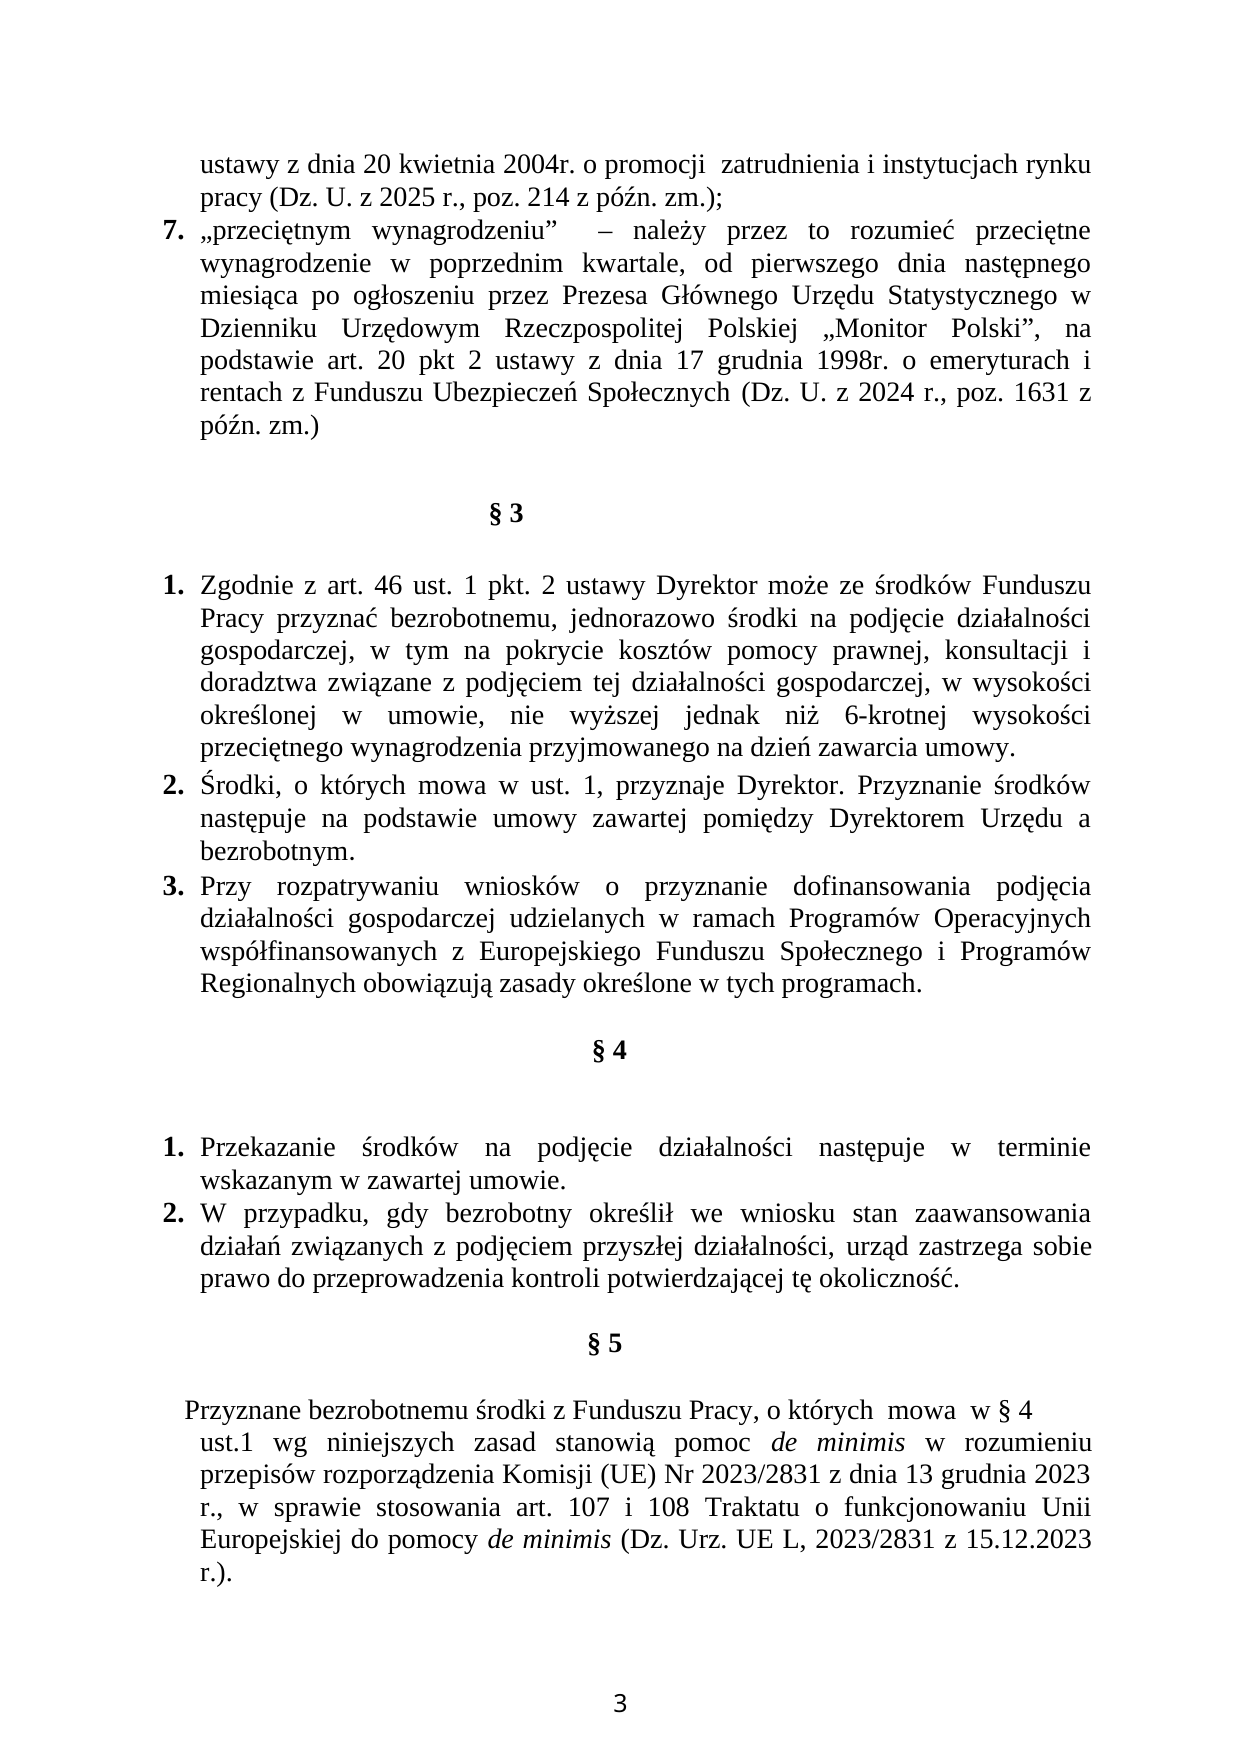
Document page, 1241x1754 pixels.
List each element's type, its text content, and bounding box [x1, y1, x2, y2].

list Środki, o których mowa w ust. 1, przyznaje Dyrektor. Przyznanie środków następuje na podstawie umowy zawartej pomiędzy Dyrektorem Urzędu a bezrobotnym. [162, 767, 1093, 868]
list Przekazanie środków na podjęcie działalności następuje w terminie wskazanym w zawartej umowie. [162, 1129, 1093, 1196]
list Zgodnie z art. 46 ust. 1 pkt. 2 ustawy Dyrektor może ze środków Funduszu Pracy przyznać bezrobotnemu, jednorazowo środki na podjęcie działalności gospodarczej, w tym na pokrycie kosztów pomocy prawnej, konsultacji i doradztwa związane z podjęciem tej działalności gospodarczej, w wysokości określonej w umowie, nie wyższej jednak niż 6-krotnej wysokości przeciętnego wynagrodzenia przyjmowanego na dzień zawarcia umowy. [162, 567, 1093, 763]
list § 3 [200, 468, 1093, 529]
list „przeciętnym wynagrodzeniu” – należy przez to rozumieć przeciętne wynagrodzenie w poprzednim kwartale, od pierwszego dnia następnego miesiąca po ogłoszeniu przez Prezesa Głównego Urzędu Statystycznego w Dzienniku Urzędowym Rzeczpospolitej Polskiej „Monitor Polski”, na podstawie art. 20 pkt 2 ustawy z dnia 17 grudnia 1998r. o emeryturach i rentach z Funduszu Ubezpieczeń Społecznych (Dz. U. z 2024 r., poz. 1631 z późn. zm.) [162, 212, 1093, 440]
text § 5 [148, 1326, 1204, 1359]
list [162, 148, 1093, 212]
text ust.1 wg niniejszych zasad stanowią pomoc de minimis w rozumieniu przepisów rozporządzenia Komisji (UE) Nr 2023/2831 z dnia 13 grudnia 2023 r., w sprawie stosowania art. 107 i 108 Traktatu o funkcjonowaniu Unii Europejskiej do pomocy de minimis (Dz. Urz. UE L, 2023/2831 z 15.12.2023 r.). [200, 1425, 1093, 1587]
text § 4 [148, 1033, 1093, 1065]
list Przy rozpatrywaniu wniosków o przyznanie dofinansowania podjęcia działalności gospodarczej udzielanych w ramach Programów Operacyjnych współfinansowanych z Europejskiego Funduszu Społecznego i Programów Regionalnych obowiązują zasady określone w tych programach. [162, 868, 1093, 998]
list W przypadku, gdy bezrobotny określił we wniosku stan zaawansowania działań związanych z podjęciem przyszłej działalności, urząd zastrzega sobie prawo do przeprowadzenia kontroli potwierdzającej tę okoliczność. [162, 1196, 1093, 1294]
text Przyznane bezrobotnemu środki z Funduszu Pracy, o których mowa w § 4 [148, 1393, 1093, 1425]
